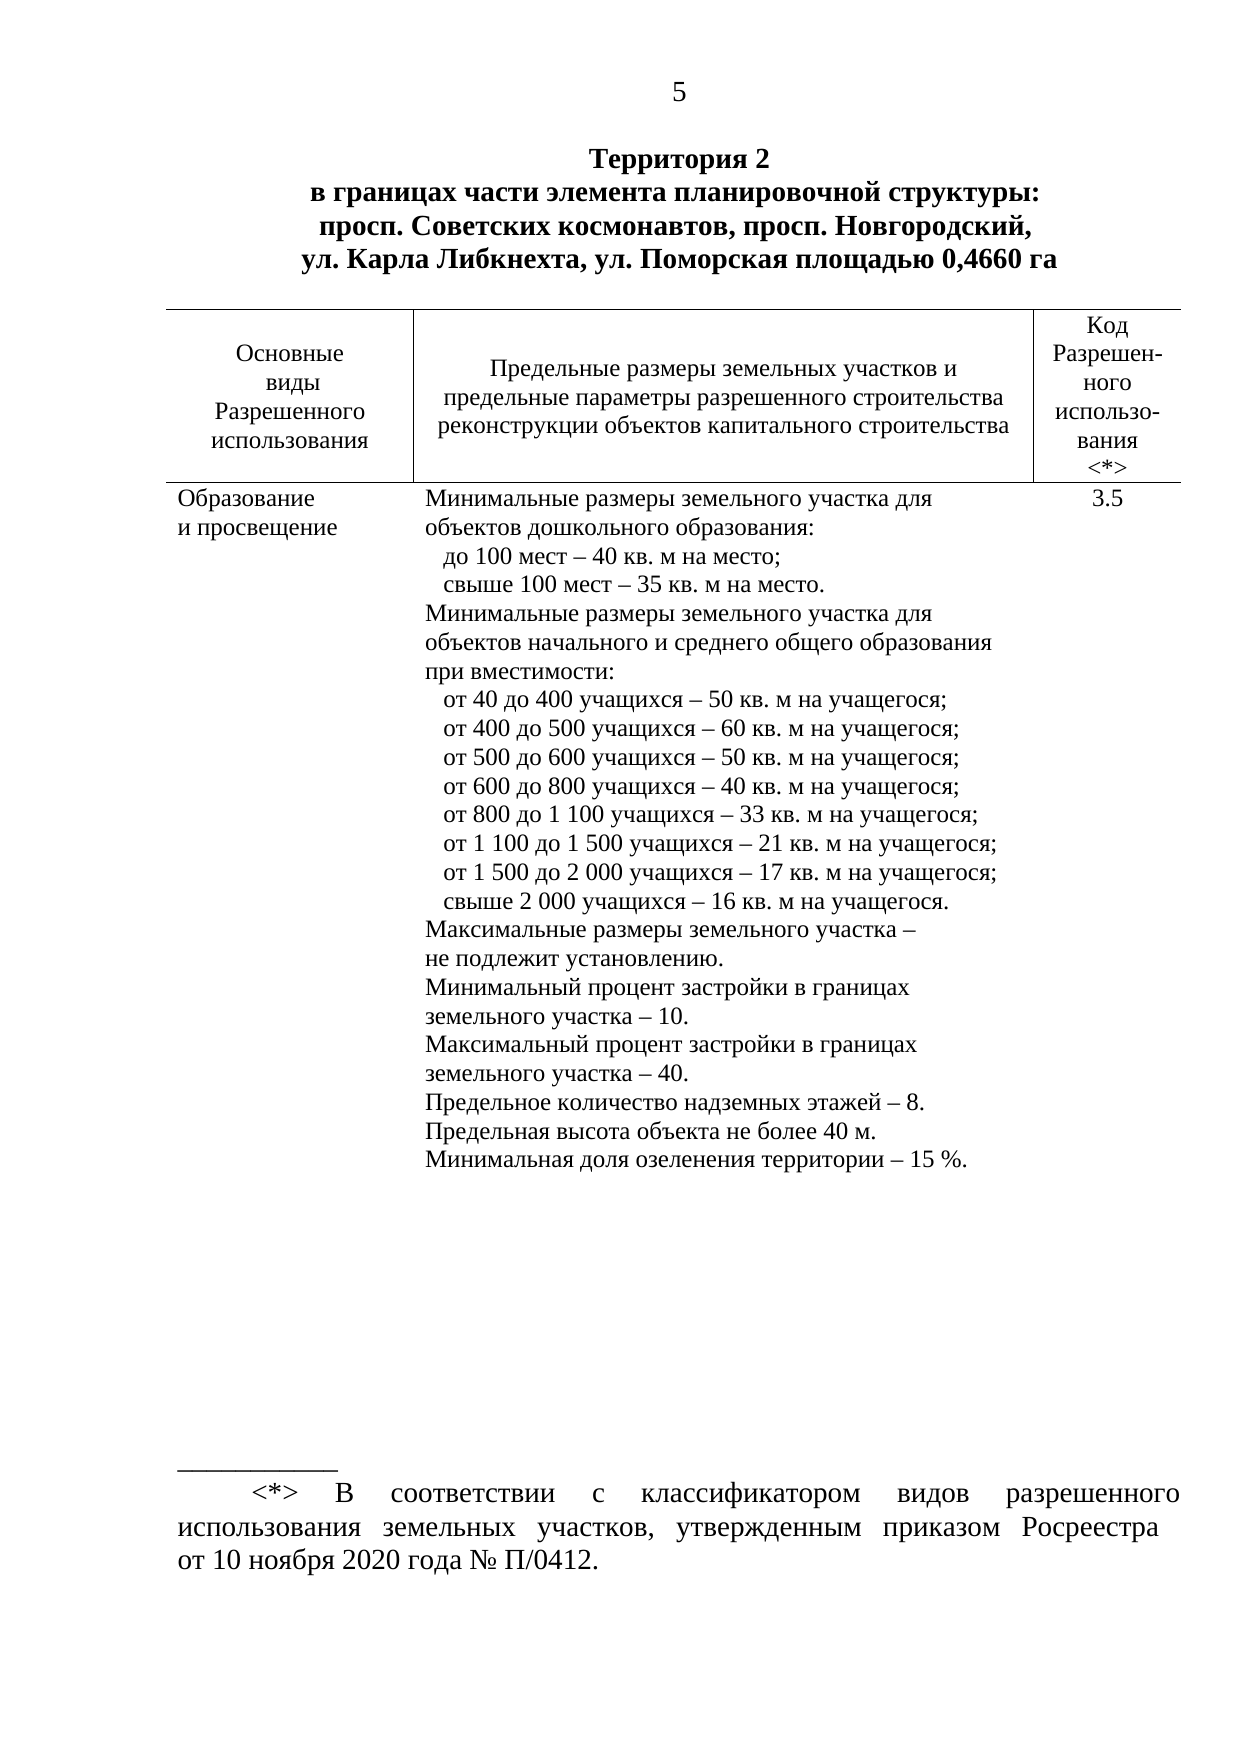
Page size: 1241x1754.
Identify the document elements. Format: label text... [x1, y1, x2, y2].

table_header Предельные размеры земельных участков и предельные параметры разрешенного строительства реконструкции объектов капитального строительства [414, 310, 1033, 482]
text Территория 2 [177, 141, 1181, 174]
table_cell 3.5 [1034, 483, 1181, 1173]
text ___________ [177, 1442, 1181, 1475]
table_cell Образование и просвещение [166, 483, 413, 1173]
table_header Основные виды Разрешенного использования [166, 310, 413, 482]
text в границах части элемента планировочной структуры: просп. Советских космонавтов, просп. Новгородский, ул. Карла Либкнехта, ул. Поморская площадью 0,4660 га [177, 174, 1181, 275]
table_header Код Разрешен- ного использо- вания <*> [1034, 310, 1181, 482]
text <*> В соответствии с классификатором видов разрешенного использования земельных участков, утвержденным приказом Росреестра от 10 ноября 2020 года № П/0412. [177, 1475, 1181, 1576]
table_cell Минимальные размеры земельного участка для объектов дошкольного образования: до 100 мест – 40 кв. м на место; свыше 100 мест – 35 кв. м на место. Минимальные размеры земельного участка для объектов начального и среднего общего образования при вместимости: от 40 до 400 учащихся – 50 кв. м на учащегося; от 400 до 500 учащихся – 60 кв. м на учащегося; от 500 до 600 учащихся – 50 кв. м на учащегося; от 600 до 800 учащихся – 40 кв. м на учащегося; от 800 до 1 100 учащихся – 33 кв. м на учащегося; от 1 100 до 1 500 учащихся – 21 кв. м на учащегося; от 1 500 до 2 000 учащихся – 17 кв. м на учащегося; свыше 2 000 учащихся – 16 кв. м на учащегося. Максимальные размеры земельного участка – не подлежит установлению. Минимальный процент застройки в границах земельного участка – 10. Максимальный процент застройки в границах земельного участка – 40. Предельное количество надземных этажей – 8. Предельная высота объекта не более 40 м. Минимальная доля озеленения территории – 15 %. [414, 483, 1033, 1173]
